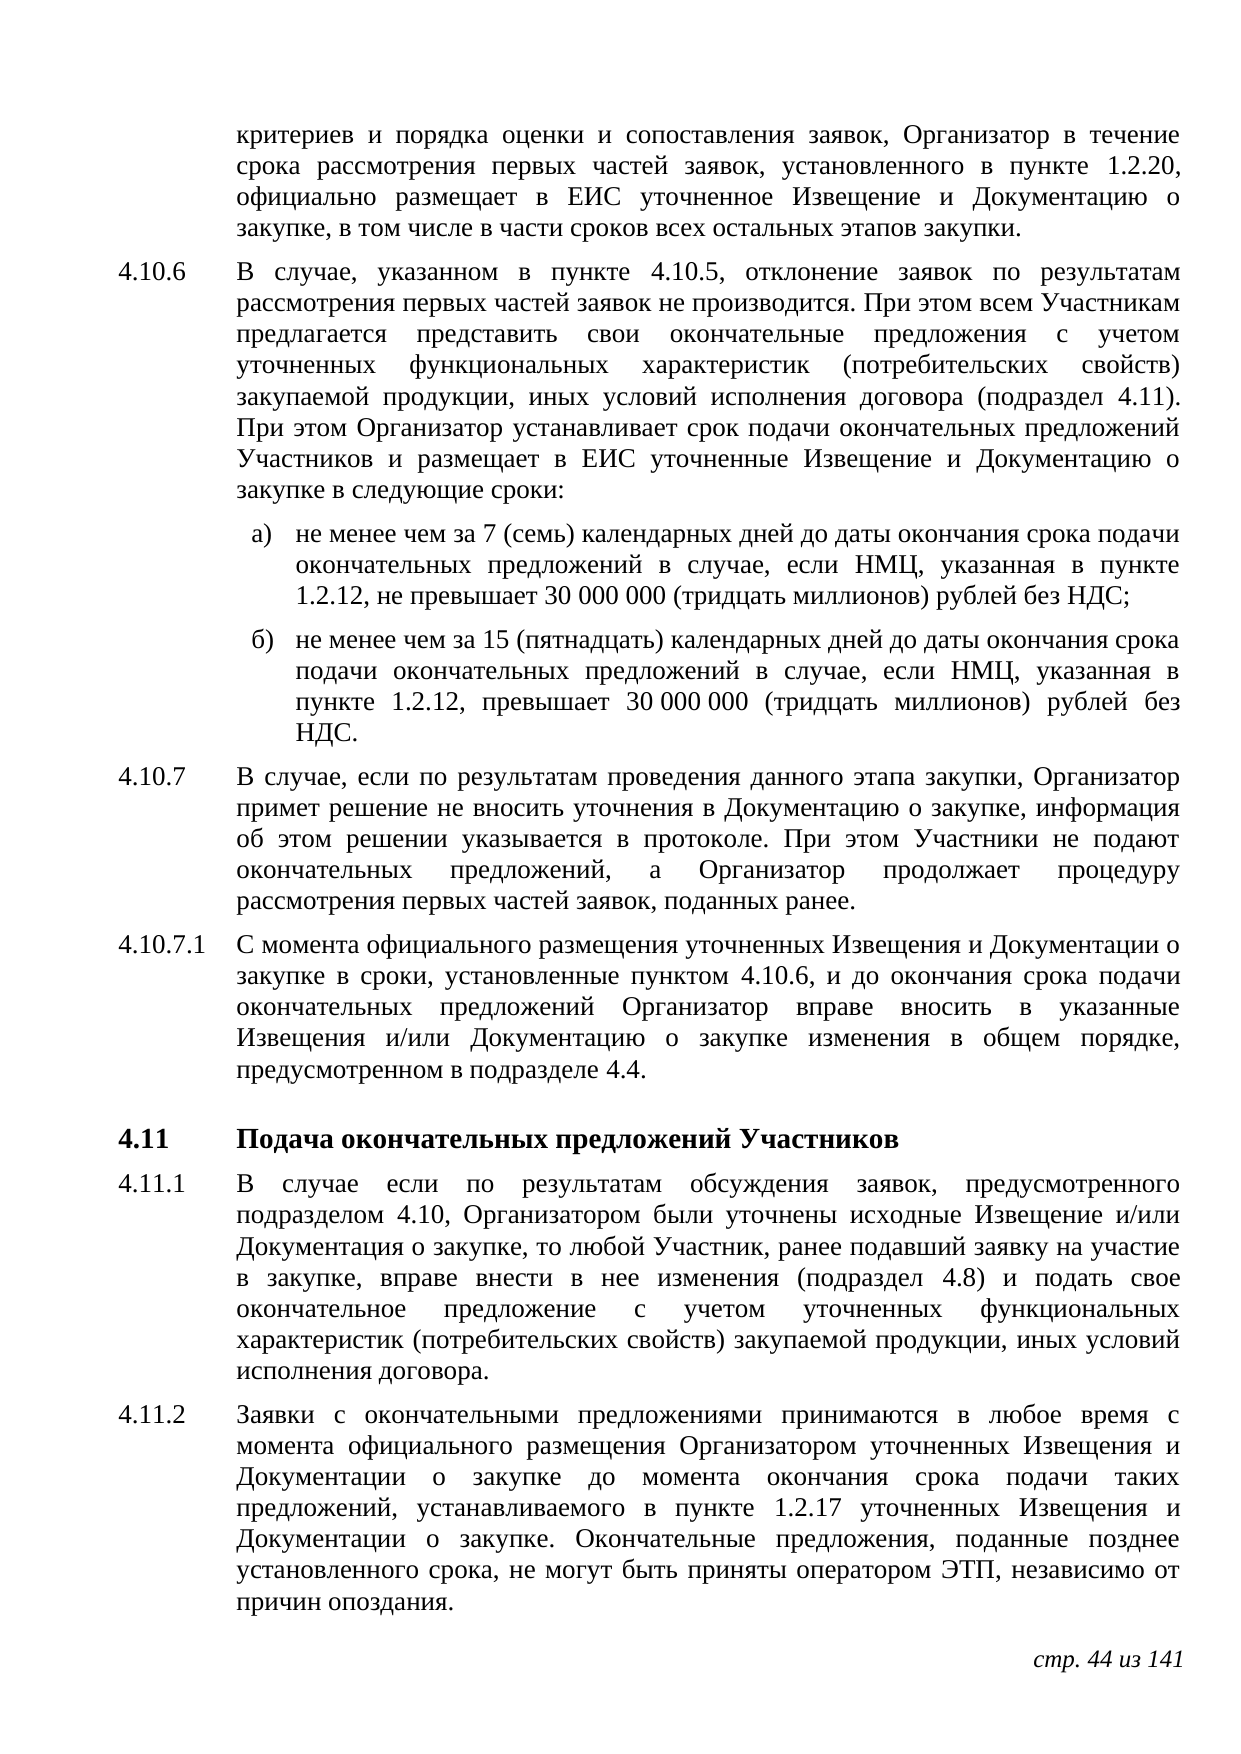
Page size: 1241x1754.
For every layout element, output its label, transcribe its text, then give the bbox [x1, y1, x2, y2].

text В случае, указанном в пункте 4.10.5, отклонение заявок по результатам рассмотрения первых частей заявок не производится. При этом всем Участникам предлагается представить свои окончательные предложения с учетом уточненных функциональных характеристик (потребительских свойств) закупаемой продукции, иных условий исполнения договора (подраздел 4.11). При этом Организатор устанавливает срок подачи окончательных предложений Участников и размещает в ЕИС уточненные Извещение и Документацию о закупке в следующие сроки: [118, 255, 1181, 504]
text не менее чем за 15 (пятнадцать) календарных дней до даты окончания срока подачи окончательных предложений в случае, если НМЦ, указанная в пункте 1.2.12, превышает 30 000 000 (тридцать миллионов) рублей без НДС. [251, 623, 1181, 747]
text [118, 118, 1181, 243]
text В случае, если по результатам проведения данного этапа закупки, Организатор примет решение не вносить уточнения в Документацию о закупке, информация об этом решении указывается в протоколе. При этом Участники не подают окончательных предложений, а Организатор продолжает процедуру рассмотрения первых частей заявок, поданных ранее. [118, 760, 1181, 916]
subtitle Подача окончательных предложений Участников [118, 1121, 1181, 1155]
text не менее чем за 7 (семь) календарных дней до даты окончания срока подачи окончательных предложений в случае, если НМЦ, указанная в пункте 1.2.12, не превышает 30 000 000 (тридцать миллионов) рублей без НДС; [251, 517, 1181, 610]
text В случае если по результатам обсуждения заявок, предусмотренного подразделом 4.10, Организатором были уточнены исходные Извещение и/или Документация о закупке, то любой Участник, ранее подавший заявку на участие в закупке, вправе внести в нее изменения (подраздел 4.8) и подать свое окончательное предложение с учетом уточненных функциональных характеристик (потребительских свойств) закупаемой продукции, иных условий исполнения договора. [118, 1167, 1181, 1385]
text С момента официального размещения уточненных Извещения и Документации о закупке в сроки, установленные пунктом 4.10.6, и до окончания срока подачи окончательных предложений Организатор вправе вносить в указанные Извещения и/или Документацию о закупке изменения в общем порядке, предусмотренном в подразделе 4.4. [118, 928, 1181, 1084]
text Заявки с окончательными предложениями принимаются в любое время с момента официального размещения Организатором уточненных Извещения и Документации о закупке до момента окончания срока подачи таких предложений, устанавливаемого в пункте 1.2.17 уточненных Извещения и Документации о закупке. Окончательные предложения, поданные позднее установленного срока, не могут быть приняты оператором ЭТП, независимо от причин опоздания. [118, 1398, 1181, 1616]
